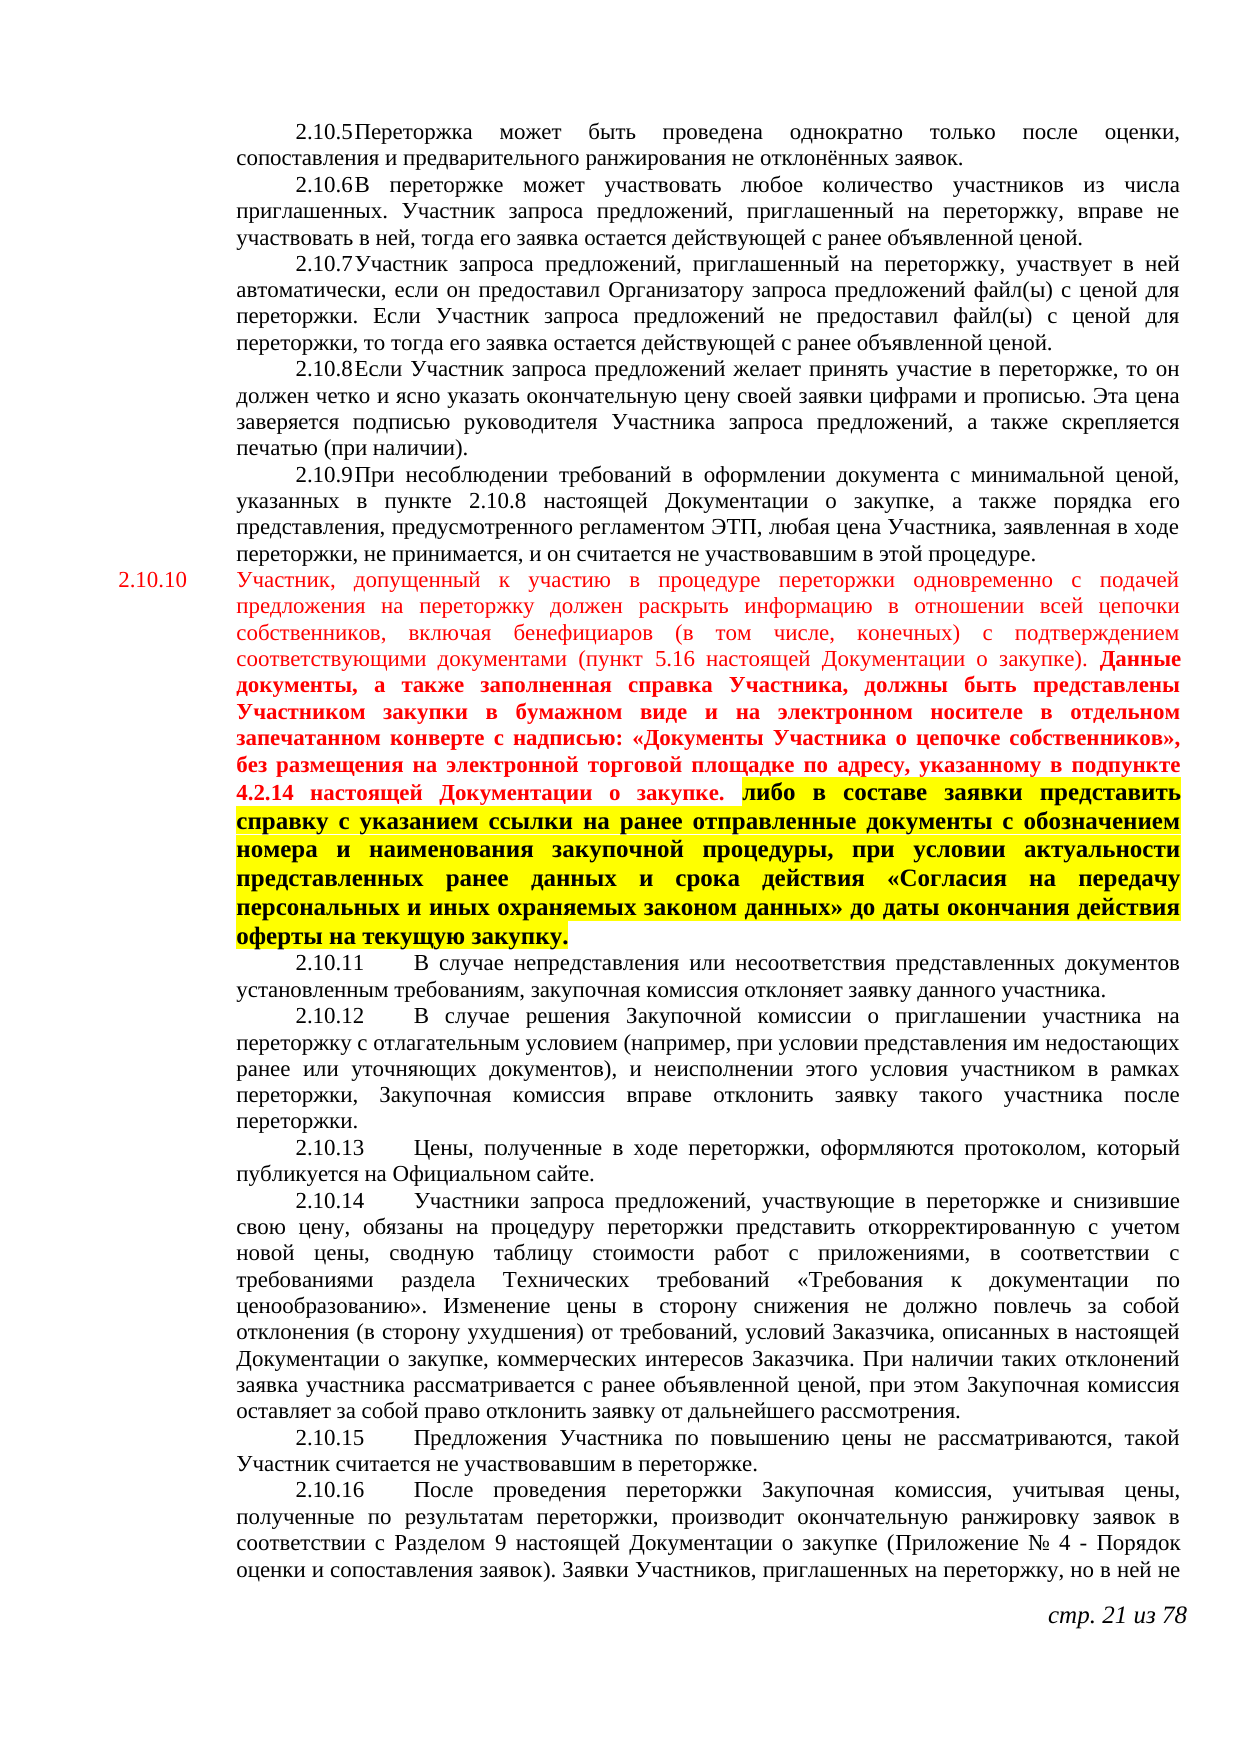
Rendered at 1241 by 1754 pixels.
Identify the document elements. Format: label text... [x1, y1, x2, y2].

text Предложения Участника по повышению цены не рассматриваются, такой Участник считается не участвовавшим в переторжке. [236, 1424, 1181, 1477]
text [236, 1477, 1181, 1582]
list Участник, допущенный к участию в процедуре переторжки одновременно с подачей предложения на переторжку должен раскрыть информацию в отношении всей цепочки собственников, включая бенефициаров (в том числе, конечных) с подтверждением соответствующими документами (пункт 5.16 настоящей Документации о закупке). Данные документы, а также заполненная справка Участника, должны быть представлены Участником закупки в бумажном виде и на электронном носителе в отдельном запечатанном конверте с надписью: «Документы Участника о цепочке собственников», без размещения на электронной торговой площадке по адресу, указанному в подпункте 4.2.14 настоящей Документации о закупке. либо в составе заявки представить справку с указанием ссылки на ранее отправленные документы с обозначением номера и наименования закупочной процедуры, при условии актуальности представленных ранее данных и срока действия «Согласия на передачу персональных и иных охраняемых законом данных» до даты окончания действия оферты на текущую закупку. [118, 566, 1181, 949]
text В случае непредставления или несоответствия представленных документов установленным требованиям, закупочная комиссия отклоняет заявку данного участника. [236, 949, 1181, 1002]
text Участник запроса предложений, приглашенный на переторжку, участвует в ней автоматически, если он предоставил Организатору запроса предложений файл(ы) с ценой для переторжки. Если Участник запроса предложений не предоставил файл(ы) с ценой для переторжки, то тогда его заявка остается действующей с ранее объявленной ценой. [236, 250, 1181, 355]
text При несоблюдении требований в оформлении документа с минимальной ценой, указанных в пункте 2.10.8 настоящей Документации о закупке, а также порядка его представления, предусмотренного регламентом ЭТП, любая цена Участника, заявленная в ходе переторжки, не принимается, и он считается не участвовавшим в этой процедуре. [236, 461, 1181, 566]
text В случае решения Закупочной комиссии о приглашении участника на переторжку с отлагательным условием (например, при условии представления им недостающих ранее или уточняющих документов), и неисполнении этого условия участником в рамках переторжки, Закупочная комиссия вправе отклонить заявку такого участника после переторжки. [236, 1002, 1181, 1134]
text Если Участник запроса предложений желает принять участие в переторжке, то он должен четко и ясно указать окончательную цену своей заявки цифрами и прописью. Эта цена заверяется подписью руководителя Участника запроса предложений, а также скрепляется печатью (при наличии). [236, 355, 1181, 461]
text В переторжке может участвовать любое количество участников из числа приглашенных. Участник запроса предложений, приглашенный на переторжку, вправе не участвовать в ней, тогда его заявка остается действующей с ранее объявленной ценой. [236, 171, 1181, 250]
text Переторжка может быть проведена однократно только после оценки, сопоставления и предварительного ранжирования не отклонённых заявок. [236, 118, 1181, 171]
text Участники запроса предложений, участвующие в переторжке и снизившие свою цену, обязаны на процедуру переторжки представить откорректированную с учетом новой цены, сводную таблицу стоимости работ с приложениями, в соответствии с требованиями раздела Технических требований «Требования к документации по ценообразованию». Изменение цены в сторону снижения не должно повлечь за собой отклонения (в сторону ухудшения) от требований, условий Заказчика, описанных в настоящей Документации о закупке, коммерческих интересов Заказчика. При наличии таких отклонений заявка участника рассматривается с ранее объявленной ценой, при этом Закупочная комиссия оставляет за собой право отклонить заявку от дальнейшего рассмотрения. [236, 1187, 1181, 1424]
text Цены, полученные в ходе переторжки, оформляются протоколом, который публикуется на Официальном сайте. [236, 1134, 1181, 1187]
